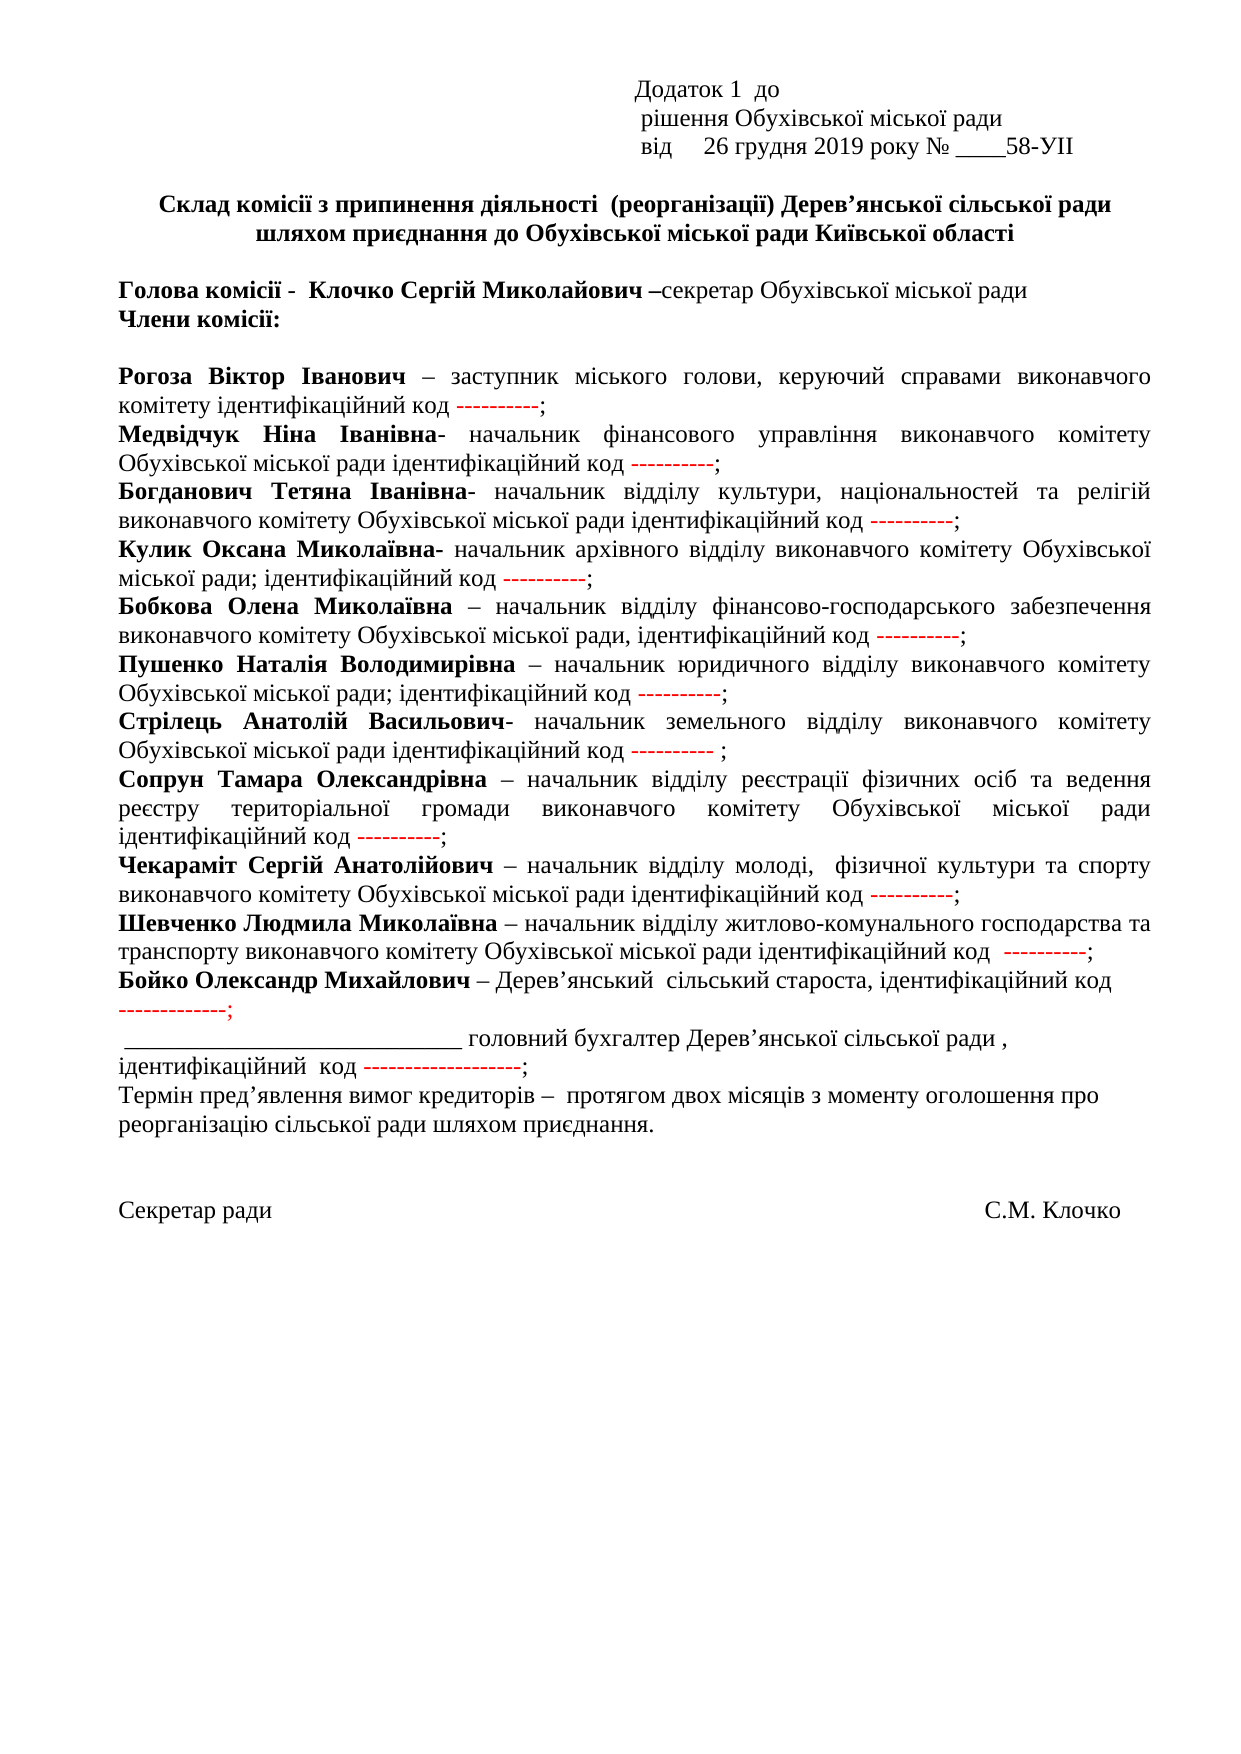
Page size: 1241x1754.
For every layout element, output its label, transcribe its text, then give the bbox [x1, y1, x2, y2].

list ___________________________ головний бухгалтер Дерев’янської сільської ради , ідентифікаційний код -------------------; [118, 1023, 1152, 1080]
text Голова комісії - Клочко Сергій Миколайович –секретар Обухівської міської ради [118, 275, 1152, 304]
text Медвідчук Ніна Іванівна- начальник фінансового управління виконавчого комітету Обухівської міської ради ідентифікаційний код ----------; [118, 419, 1152, 476]
text Богданович Тетяна Іванівна- начальник відділу культури, національностей та релігій виконавчого комітету Обухівської міської ради ідентифікаційний код ----------; [118, 476, 1152, 534]
text Бойко Олександр Михайлович – Дерев’янський сільський староста, ідентифікаційний код -------------; [118, 965, 1152, 1023]
text Термін пред’явлення вимог кредиторів – протягом двох місяців з моменту оголошення про реорганізацію сільської ради шляхом приєднання. [118, 1080, 1152, 1138]
text Члени комісії: [118, 304, 1152, 333]
text рішення Обухівської міської ради [634, 103, 1152, 131]
text Секретар ради С.М. Клочко [118, 1195, 1152, 1224]
text Сопрун Тамара Олександрівна – начальник відділу реєстрації фізичних осіб та ведення реєстру територіальної громади виконавчого комітету Обухівської міської ради ідентифікаційний код ----------; [118, 764, 1152, 850]
text Склад комісії з припинення діяльності (реорганізації) Дерев’янської сільської ради шляхом приєднання до Обухівської міської ради Київської області [118, 189, 1152, 246]
text Пушенко Наталія Володимирівна – начальник юридичного відділу виконавчого комітету Обухівської міської ради; ідентифікаційний код ----------; [118, 649, 1152, 706]
text Шевченко Людмила Миколаївна – начальник відділу житлово-комунального господарства та транспорту виконавчого комітету Обухівської міської ради ідентифікаційний код ----------; [118, 908, 1152, 965]
text Стрілець Анатолій Васильович- начальник земельного відділу виконавчого комітету Обухівської міської ради ідентифікаційний код ---------- ; [118, 706, 1152, 764]
text Додаток 1 до [634, 74, 1152, 103]
text Бобкова Олена Миколаївна – начальник відділу фінансово-господарського забезпечення виконавчого комітету Обухівської міської ради, ідентифікаційний код ----------; [118, 591, 1152, 649]
text Кулик Оксана Миколаївна- начальник архівного відділу виконавчого комітету Обухівської міської ради; ідентифікаційний код ----------; [118, 534, 1152, 591]
text Рогоза Віктор Іванович – заступник міського голови, керуючий справами виконавчого комітету ідентифікаційний код ----------; [118, 361, 1152, 419]
text Чекараміт Сергій Анатолійович – начальник відділу молоді, фізичної культури та спорту виконавчого комітету Обухівської міської ради ідентифікаційний код ----------; [118, 850, 1152, 908]
text від 26 грудня 2019 року № ____58-УІІ [634, 131, 1152, 160]
